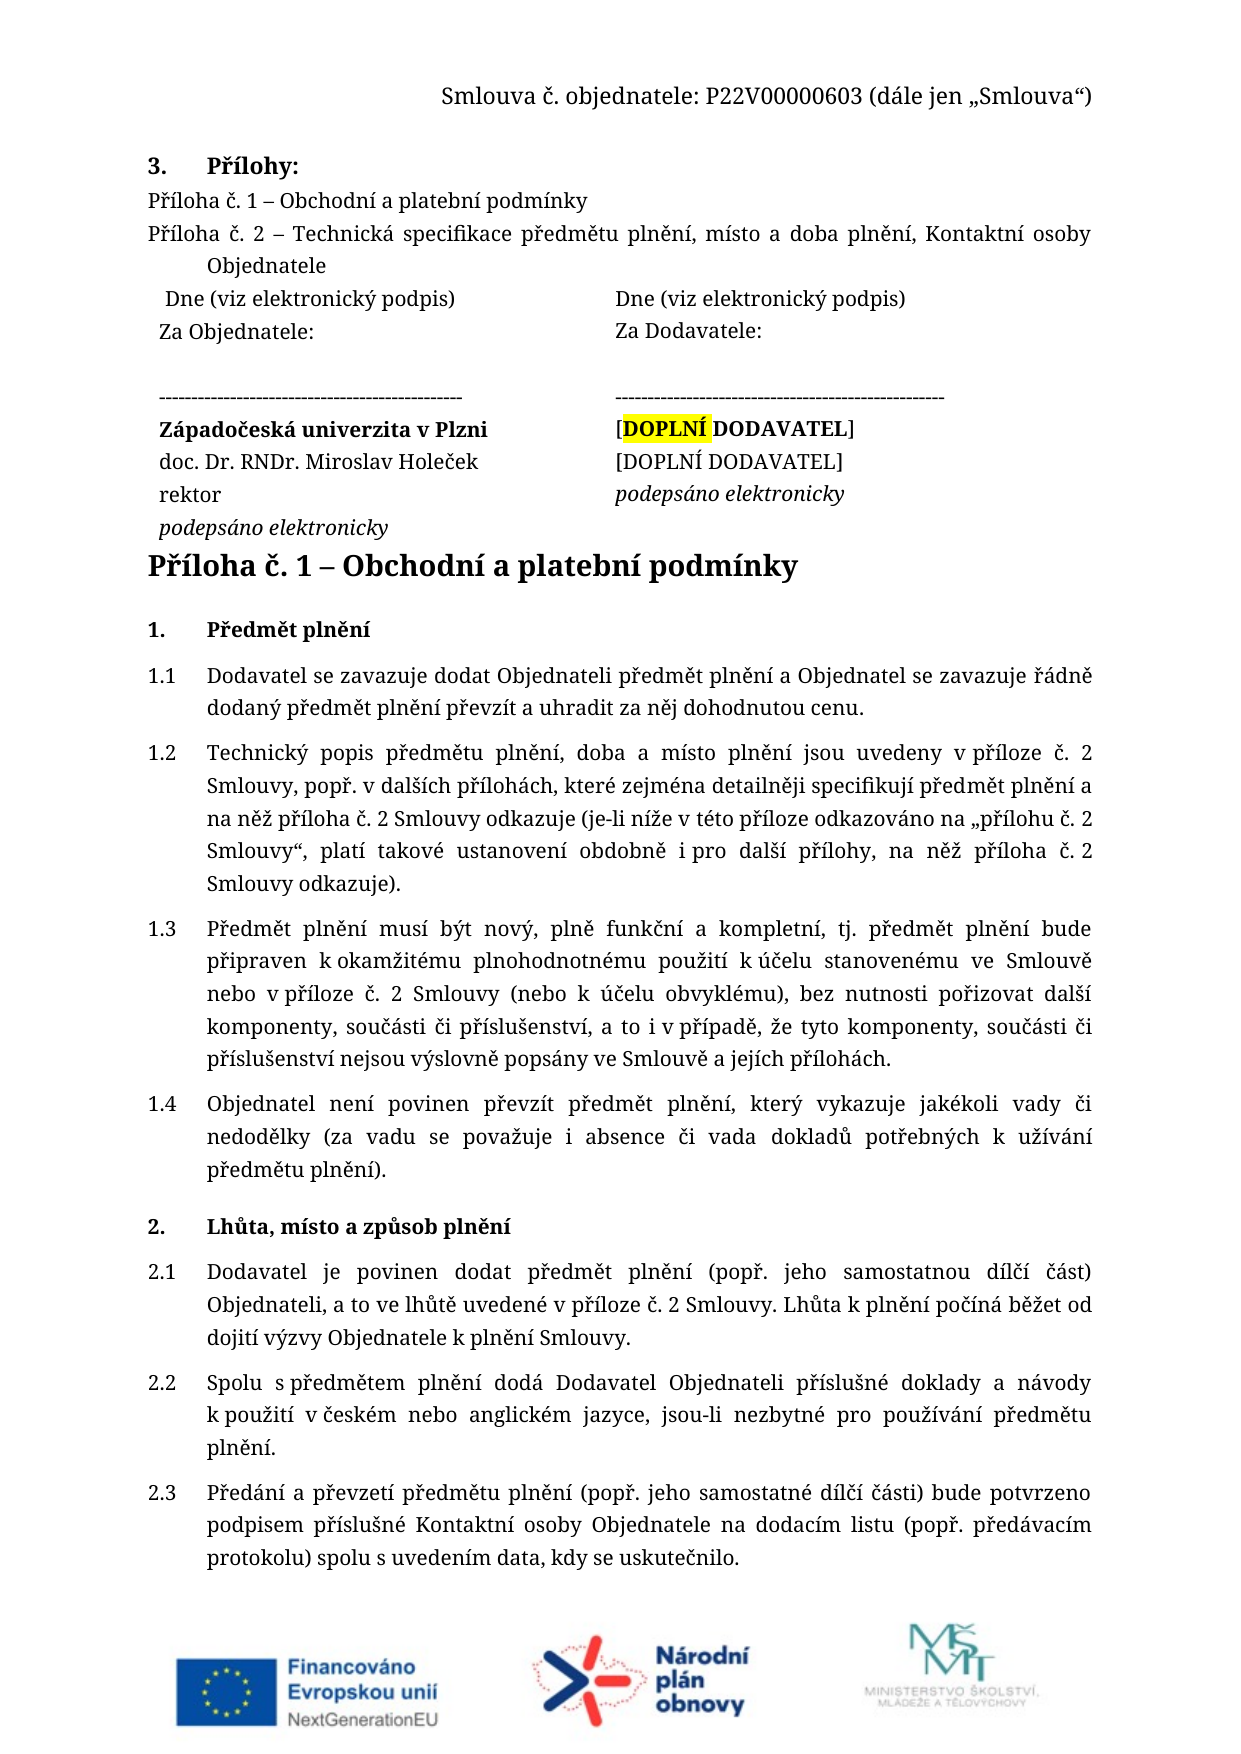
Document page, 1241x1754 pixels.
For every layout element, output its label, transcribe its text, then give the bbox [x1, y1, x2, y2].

text Příloha č. 2 – Technická specifikace předmětu plnění, místo a doba plnění, Kontaktní osoby Objednatele [148, 219, 1093, 280]
text Příloha č. 1 – Obchodní a platební podmínky [148, 545, 1093, 585]
table_header Dne (viz elektronický podpis) Za Dodavatele: --------------------------------------------------- [DOPLNÍ DODAVATEL] [DOPLNÍ DODAVATEL] podepsáno elektronicky [604, 284, 1060, 545]
text Příloha č. 1 – Obchodní a platební podmínky [148, 186, 1093, 214]
list Předmět plnění [148, 616, 1093, 644]
list Přílohy: [148, 150, 1093, 181]
list Předání a převzetí předmětu plnění (popř. jeho samostatné dílčí části) bude potvrzeno podpisem příslušné Kontaktní osoby Objednatele na dodacím listu (popř. předávacím protokolu) spolu s uvedením data, kdy se uskutečnilo. [148, 1478, 1093, 1572]
list Technický popis předmětu plnění, doba a místo plnění jsou uvedeny v příloze č. 2 Smlouvy, popř. v dalších přílohách, které zejména detailněji specifikují předmět plnění a na něž příloha č. 2 Smlouvy odkazuje (je-li níže v této příloze odkazováno na „přílohu č. 2 Smlouvy“, platí takové ustanovení obdobně i pro další přílohy, na něž příloha č. 2 Smlouvy odkazuje). [148, 738, 1093, 897]
list Dodavatel se zavazuje dodat Objednateli předmět plnění a Objednatel se zavazuje řádně dodaný předmět plnění převzít a uhradit za něj dohodnutou cenu. [148, 661, 1093, 722]
list Dodavatel je povinen dodat předmět plnění (popř. jeho samostatnou dílčí část) Objednateli, a to ve lhůtě uvedené v příloze č. 2 Smlouvy. Lhůta k plnění počíná běžet od dojití výzvy Objednatele k plnění Smlouvy. [148, 1257, 1093, 1351]
table_header Dne (viz elektronický podpis) Za Objednatele: ----------------------------------------------- Západočeská univerzita v Plzni doc. Dr. RNDr. Miroslav Holeček rektor podepsáno elektronicky [148, 284, 604, 545]
list Objednatel není povinen převzít předmět plnění, který vykazuje jakékoli vady či nedodělky (za vadu se považuje i absence či vada dokladů potřebných k užívání předmětu plnění). [148, 1089, 1093, 1183]
picture [147, 1577, 1093, 1754]
list Lhůta, místo a způsob plnění [148, 1212, 1093, 1241]
list Spolu s předmětem plnění dodá Dodavatel Objednateli příslušné doklady a návody k použití v českém nebo anglickém jazyce, jsou-li nezbytné pro používání předmětu plnění. [148, 1368, 1093, 1461]
list Předmět plnění musí být nový, plně funkční a kompletní, tj. předmět plnění bude připraven k okamžitému plnohodnotnému použití k účelu stanovenému ve Smlouvě nebo v příloze č. 2 Smlouvy (nebo k účelu obvyklému), bez nutnosti pořizovat další komponenty, součásti či příslušenství, a to i v případě, že tyto komponenty, součásti či příslušenství nejsou výslovně popsány ve Smlouvě a jejích přílohách. [148, 914, 1093, 1073]
